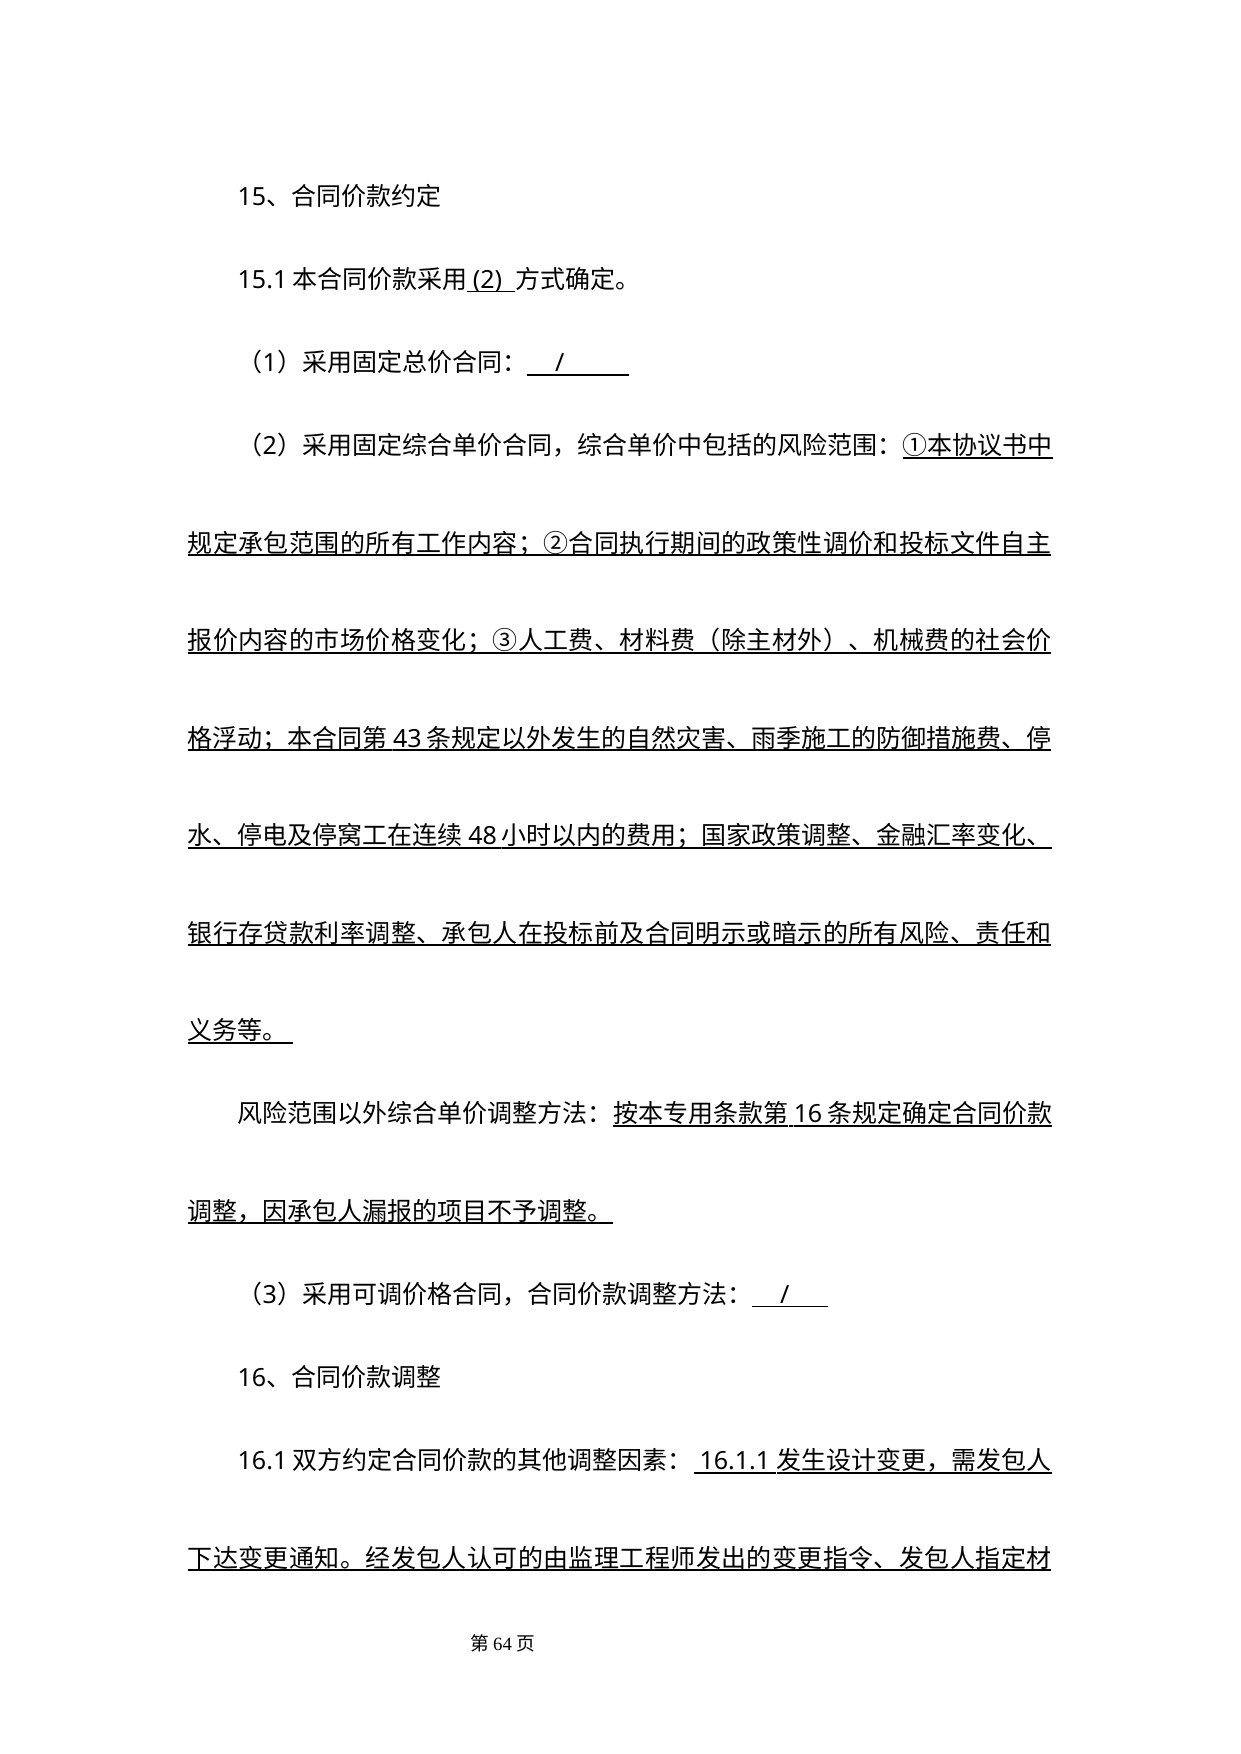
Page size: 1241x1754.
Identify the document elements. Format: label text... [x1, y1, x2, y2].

text （2）采用固定综合单价合同，综合单价中包括的风险范围：①本协议书中规定承包范围的所有工作内容；②合同执行期间的政策性调价和投标文件自主报价内容的市场价格变化；③人工费、材料费（除主材外）、机械费的社会价格浮动；本合同第43条规定以外发生的自然灾害、雨季施工的防御措施费、停水、停电及停窝工在连续48小时以内的费用；国家政策调整、金融汇率变化、银行存贷款利率调整、承包人在投标前及合同明示或暗示的所有风险、责任和义务等。 [187, 411, 1053, 1061]
text 15.1本合同价款采用 (2) 方式确定。 [187, 245, 1053, 310]
text 风险范围以外综合单价调整方法：按本专用条款第16条规定确定合同价款调整，因承包人漏报的项目不予调整。 [187, 1079, 1053, 1242]
text 15、合同价款约定 [187, 162, 1053, 227]
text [187, 1426, 1053, 1589]
text （3）采用可调价格合同，合同价款调整方法： / [187, 1260, 1053, 1325]
text （1）采用固定总价合同： / [187, 328, 1053, 393]
text 16、合同价款调整 [187, 1343, 1053, 1408]
